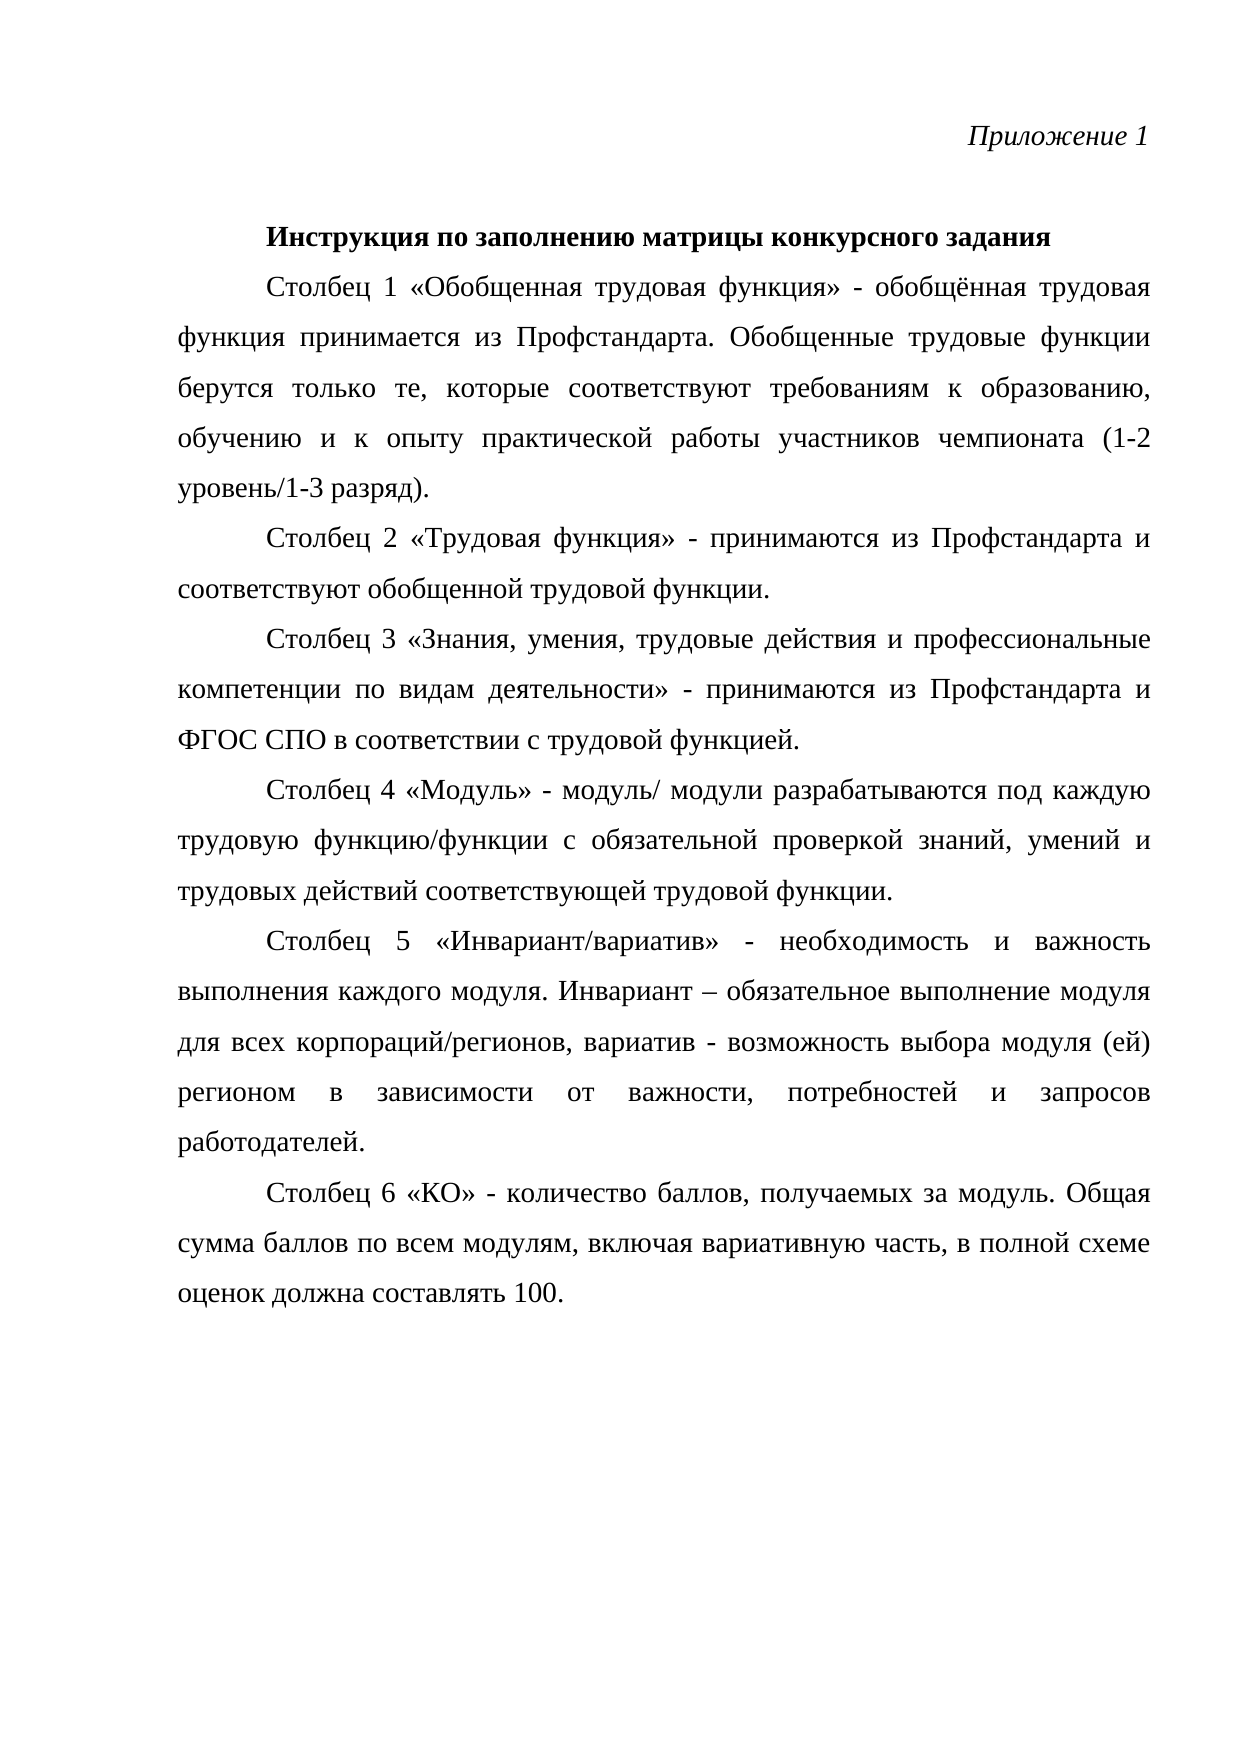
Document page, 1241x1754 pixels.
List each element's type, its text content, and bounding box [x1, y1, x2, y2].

text Столбец 1 «Обобщенная трудовая функция» - обобщённая трудовая функция принимается из Профстандарта. Обобщенные трудовые функции берутся только те, которые соответствуют требованиям к образованию, обучению и к опыту практической работы участников чемпионата (1-2 уровень/1-3 разряд). [177, 269, 1152, 504]
text Столбец 5 «Инвариант/вариатив» - необходимость и важность выполнения каждого модуля. Инвариант – обязательное выполнение модуля для всех корпораций/регионов, вариатив - возможность выбора модуля (ей) регионом в зависимости от важности, потребностей и запросов работодателей. [177, 923, 1152, 1158]
text Столбец 3 «Знания, умения, трудовые действия и профессиональные компетенции по видам деятельности» - принимаются из Профстандарта и ФГОС СПО в соответствии с трудовой функцией. [177, 621, 1152, 755]
text Столбец 2 «Трудовая функция» - принимаются из Профстандарта и соответствуют обобщенной трудовой функции. [177, 521, 1152, 604]
text Инструкция по заполнению матрицы конкурсного задания [177, 219, 1152, 252]
text Приложение 1 [177, 118, 1152, 152]
text Столбец 4 «Модуль» - модуль/ модули разрабатываются под каждую трудовую функцию/функции с обязательной проверкой знаний, умений и трудовых действий соответствующей трудовой функции. [177, 772, 1152, 906]
text Столбец 6 «КО» - количество баллов, получаемых за модуль. Общая сумма баллов по всем модулям, включая вариативную часть, в полной схеме оценок должна составлять 100. [177, 1175, 1152, 1309]
